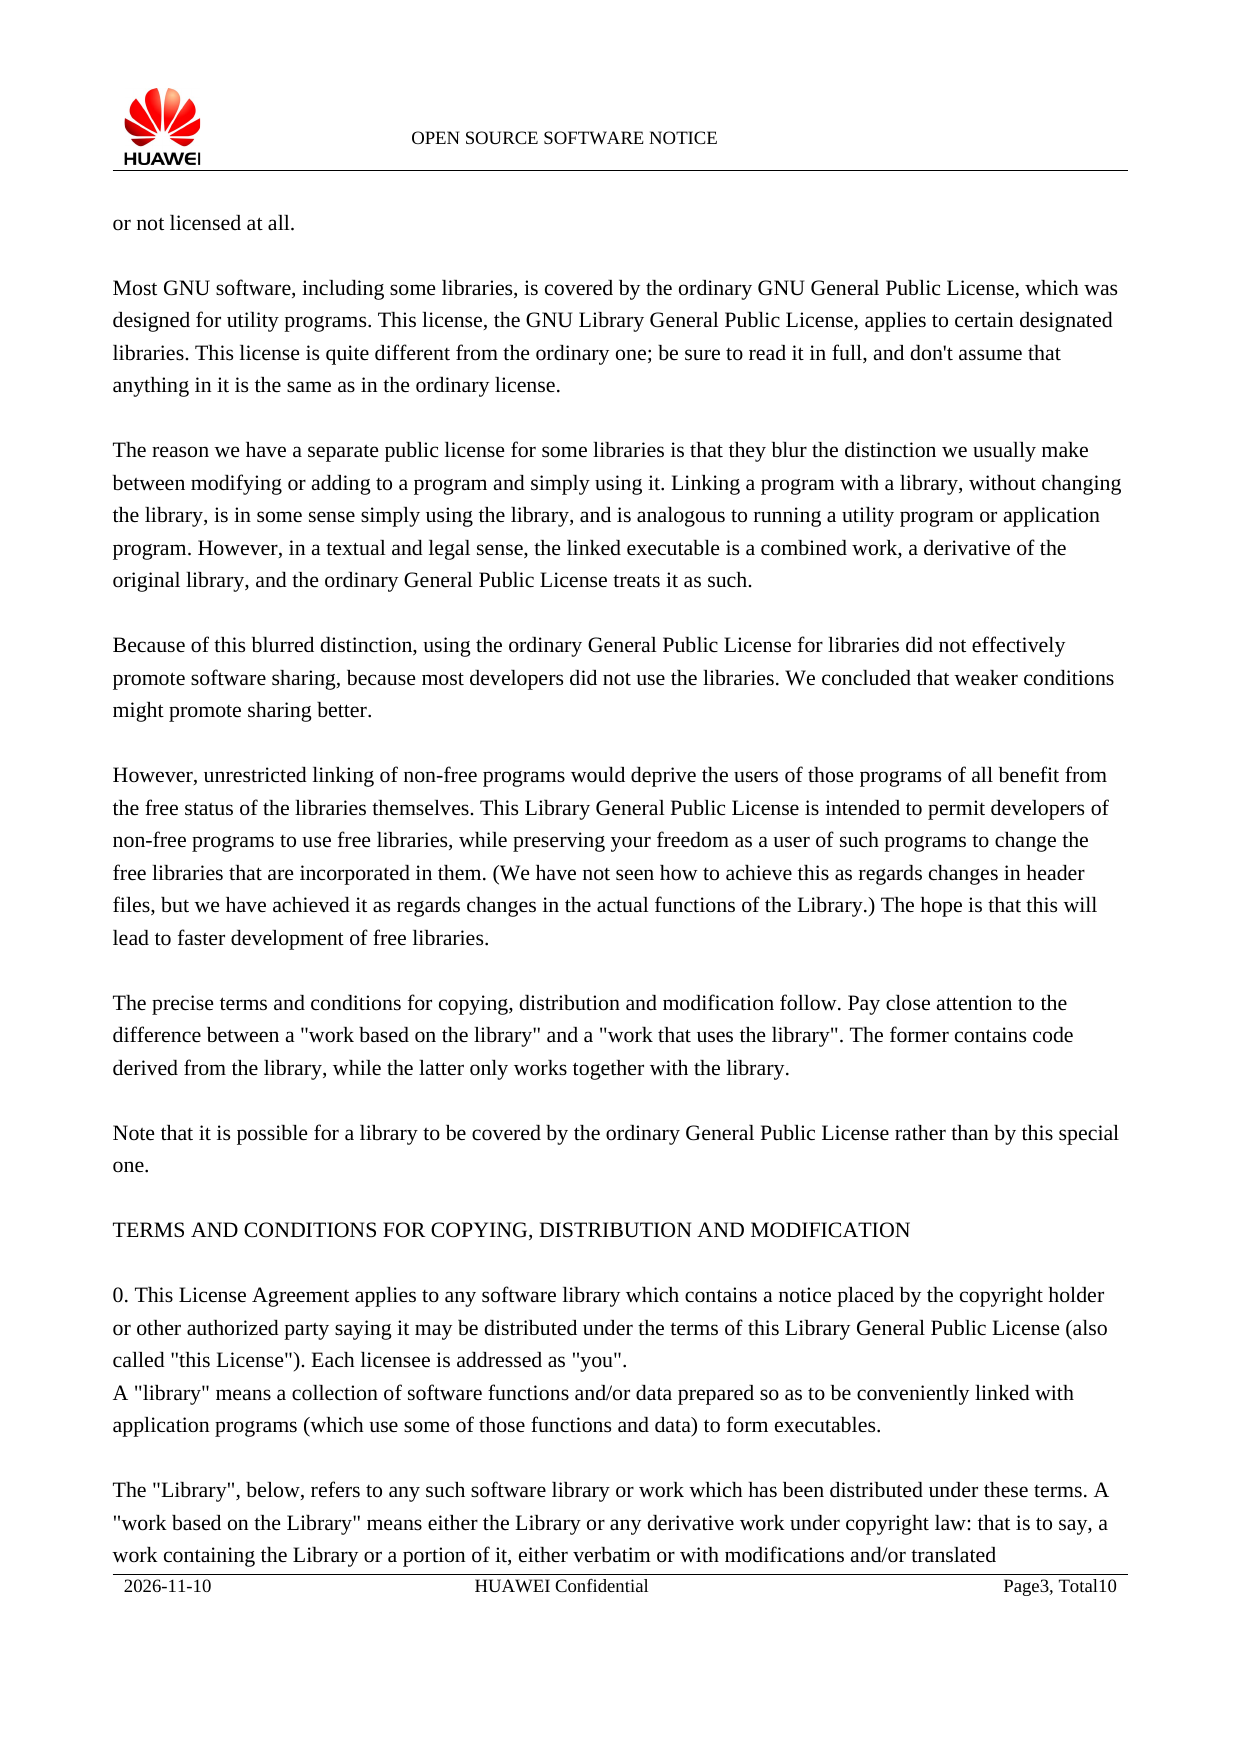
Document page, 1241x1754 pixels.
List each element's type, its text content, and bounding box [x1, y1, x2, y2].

picture [124, 88, 201, 165]
